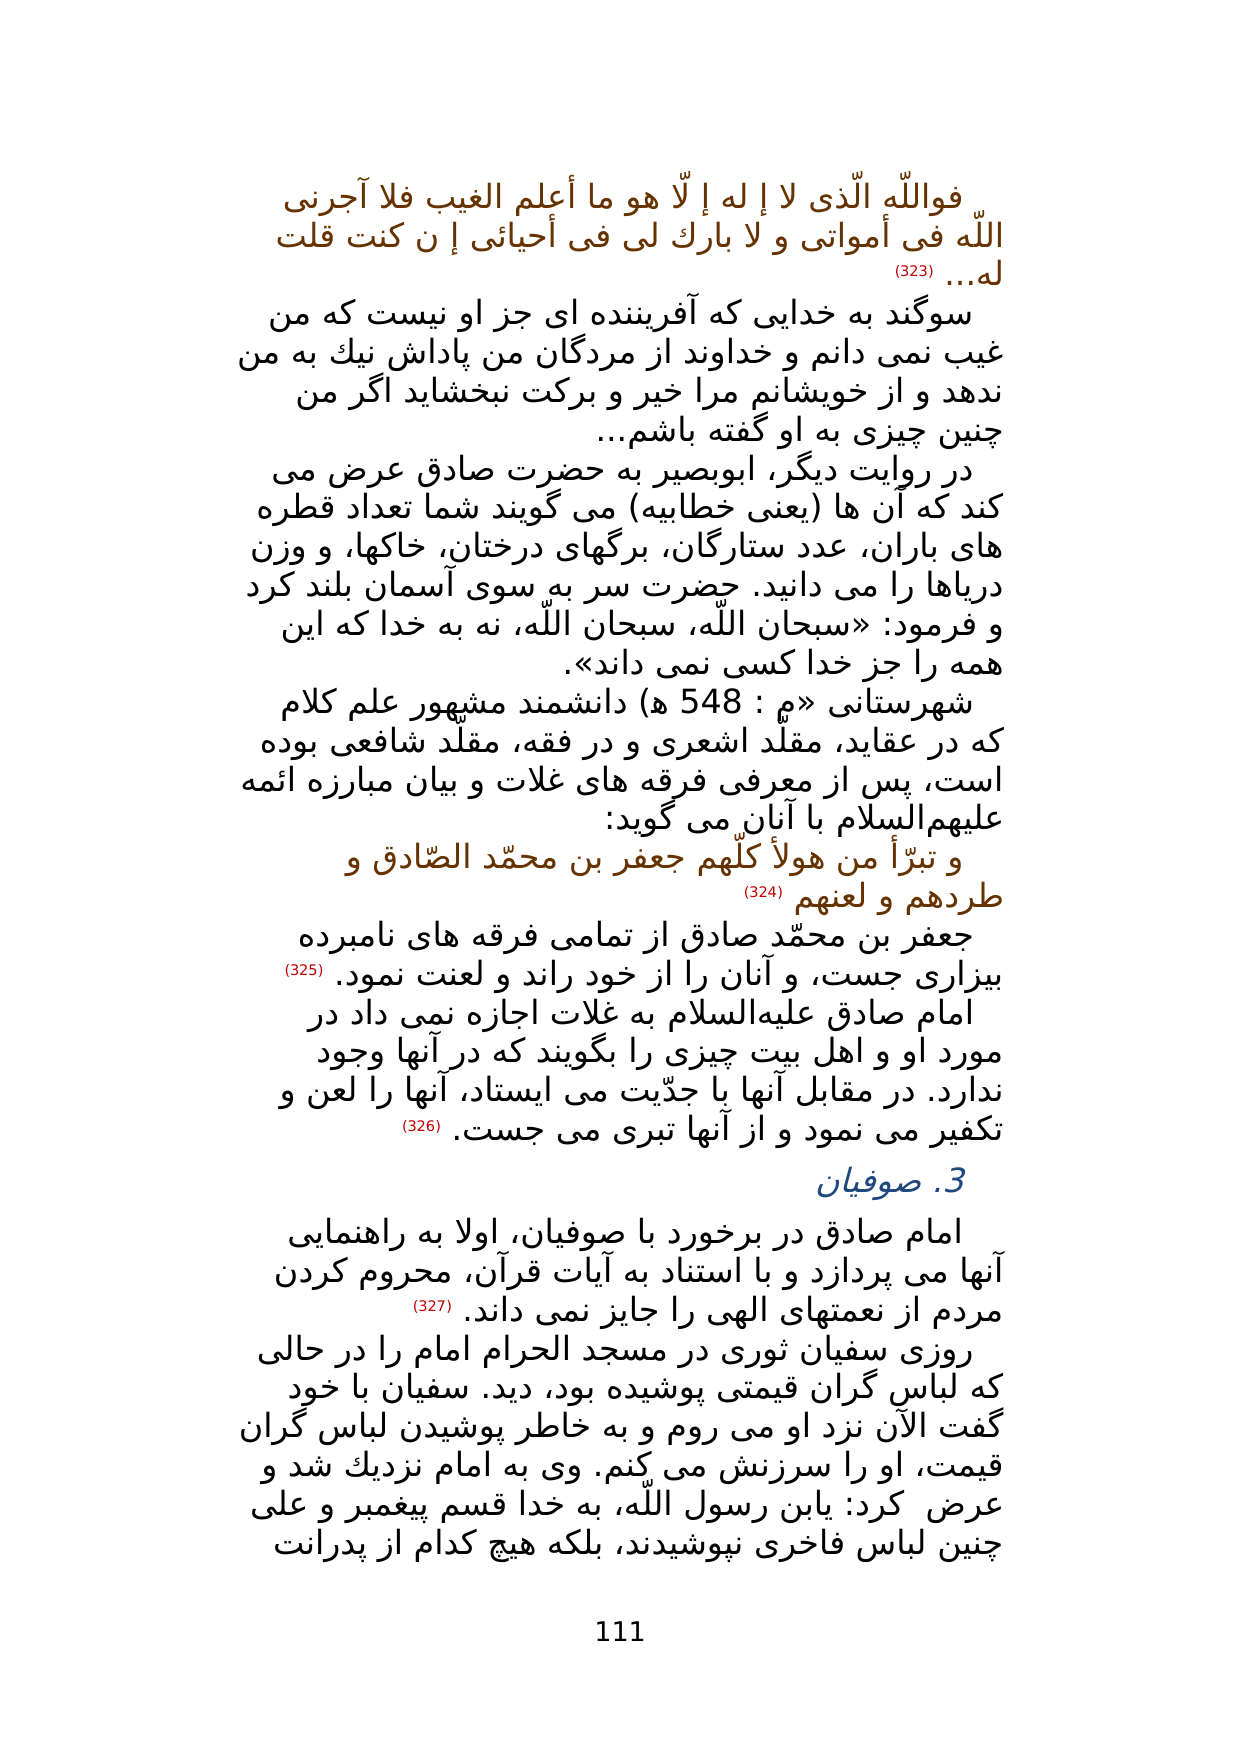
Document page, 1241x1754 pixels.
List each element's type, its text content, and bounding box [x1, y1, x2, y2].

text امام صادق عليه‌السلام به غلات اجازه نمى داد در مورد او و اهل بيت چيزى را بگويند كه در آنها وجود ندارد. در مقابل آنها با جدّيت مى ايستاد، آنها را لعن و تكفير مى نمود و از آنها تبرى مى جست. (326) [236, 993, 1004, 1148]
text سوگند به خدايى كه آفريننده اى جز او نيست كه من غيب نمى دانم و خداوند از مردگان من پاداش نيك به من ندهد و از خويشانم مرا خير و بركت نبخشايد اگر من چنين چيزى به او گفته باشم... [236, 294, 1004, 449]
subtitle 3. صوفيان [236, 1161, 1004, 1200]
text جعفر بن محمّد صادق از تمامى فرقه هاى نامبرده بيزارى جست، و آنان را از خود راند و لعنت نمود. (325) [236, 915, 1004, 993]
text فواللّه الّذى لا إ له إ لّا هو ما أعلم الغيب فلا آجرنى اللّه فى أمواتى و لا بارك لى فى أحيائى إ ن كنت قلت له... (323) [236, 177, 1004, 294]
text شهرستانى «م : 548 ه‍) دانشمند مشهور علم كلام كه در عقايد، مقلّد اشعرى و در فقه، مقلّد شافعى بوده است، پس از معرفى فرقه هاى غلات و بيان مبارزه ائمه عليهم‌السلام با آنان مى گويد: [236, 682, 1004, 838]
text و تبرّأ من هولأ كلّهم جعفر بن محمّد الصّادق و طردهم و لعنهم (324) [236, 838, 1004, 915]
text در روايت ديگر، ابوبصير به حضرت صادق عرض مى كند كه آن ها (يعنى خطابيه) مى گويند شما تعداد قطره هاى باران، عدد ستارگان، برگهاى درختان، خاكها، و وزن درياها را مى دانيد. حضرت سر به سوى آسمان بلند كرد و فرمود: «سبحان اللّه، سبحان اللّه، نه به خدا كه اين همه را جز خدا كسى نمى داند». [236, 449, 1004, 682]
text امام صادق در برخورد با صوفيان، اولا به راهنمايى آنها مى پردازد و با استناد به آيات قرآن، محروم كردن مردم از نعمتهاى الهى را جايز نمى داند. (327) [236, 1212, 1004, 1329]
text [236, 1329, 1004, 1562]
